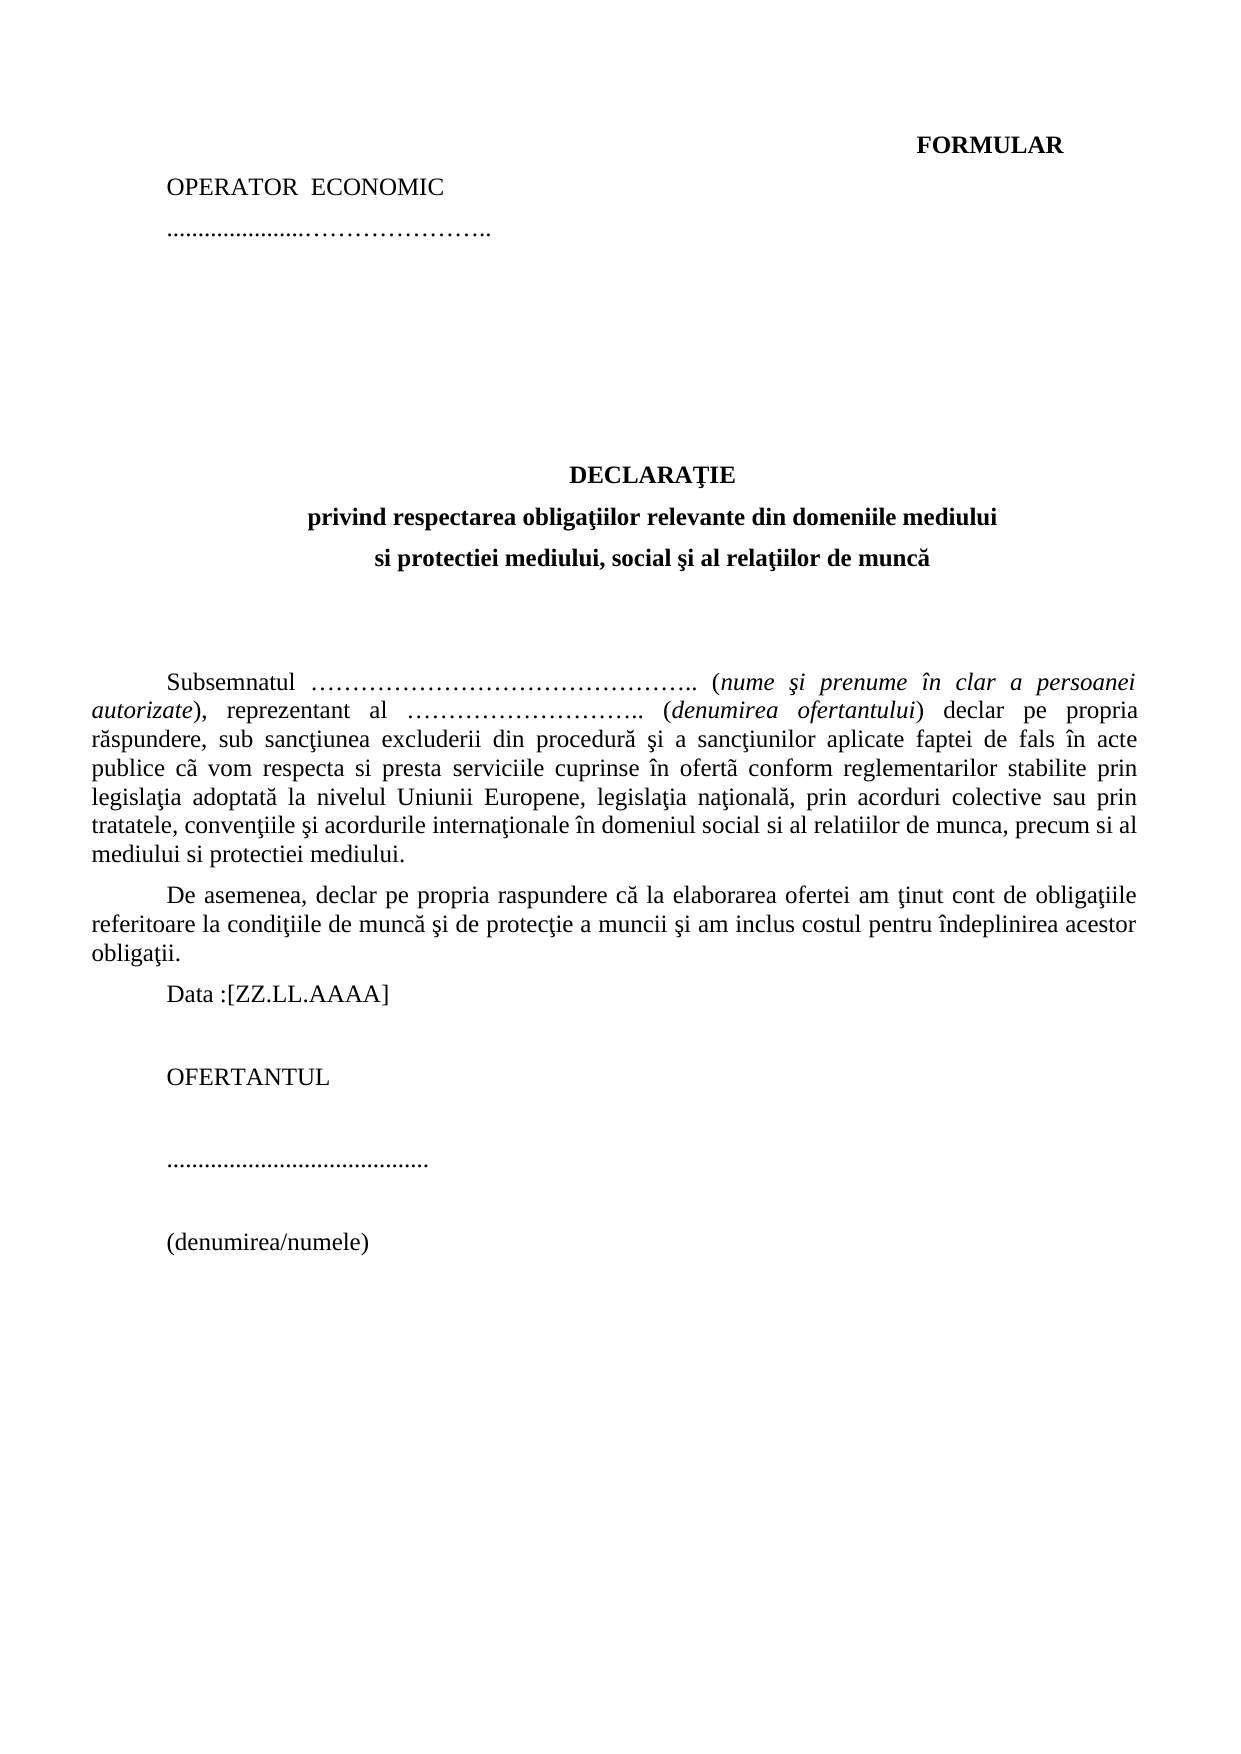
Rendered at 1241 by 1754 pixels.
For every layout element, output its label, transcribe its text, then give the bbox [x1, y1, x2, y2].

text FORMULAR [841, 130, 1138, 159]
text Subsemnatul ……………………………………….. (nume şi prenume în clar a persoanei autorizate), reprezentant al ……………………….. (denumirea ofertantului) declar pe propria răspundere, sub sancţiunea excluderii din procedură şi a sancţiunilor aplicate faptei de fals în acte publice cã vom respecta si presta serviciile cuprinse în ofertã conform reglementarilor stabilite prin legislaţia adoptată la nivelul Uniunii Europene, legislaţia naţională, prin acorduri colective sau prin tratatele, convenţiile şi acordurile internaţionale în domeniul social si al relatiilor de munca, precum si al mediului si protectiei mediului. [91, 667, 1138, 868]
text De asemenea, declar pe propria raspundere că la elaborarea ofertei am ţinut cont de obligaţiile referitoare la condiţiile de muncă şi de protecţie a muncii şi am inclus costul pentru îndeplinirea acestor obligaţii. [91, 880, 1138, 967]
text (denumirea/numele) [91, 1227, 1138, 1255]
text DECLARAŢIE [91, 460, 1138, 489]
text Data :[ZZ.LL.AAAA] [91, 979, 1138, 1008]
text ......................………………….. [91, 213, 1138, 242]
text OPERATOR ECONOMIC [91, 172, 1138, 200]
text privind respectarea obligaţiilor relevante din domeniile mediului [91, 502, 1138, 530]
text .......................................... [91, 1144, 1138, 1173]
text si protectiei mediului, social şi al relaţiilor de muncă [91, 543, 1138, 572]
text OFERTANTUL [91, 1062, 1138, 1090]
